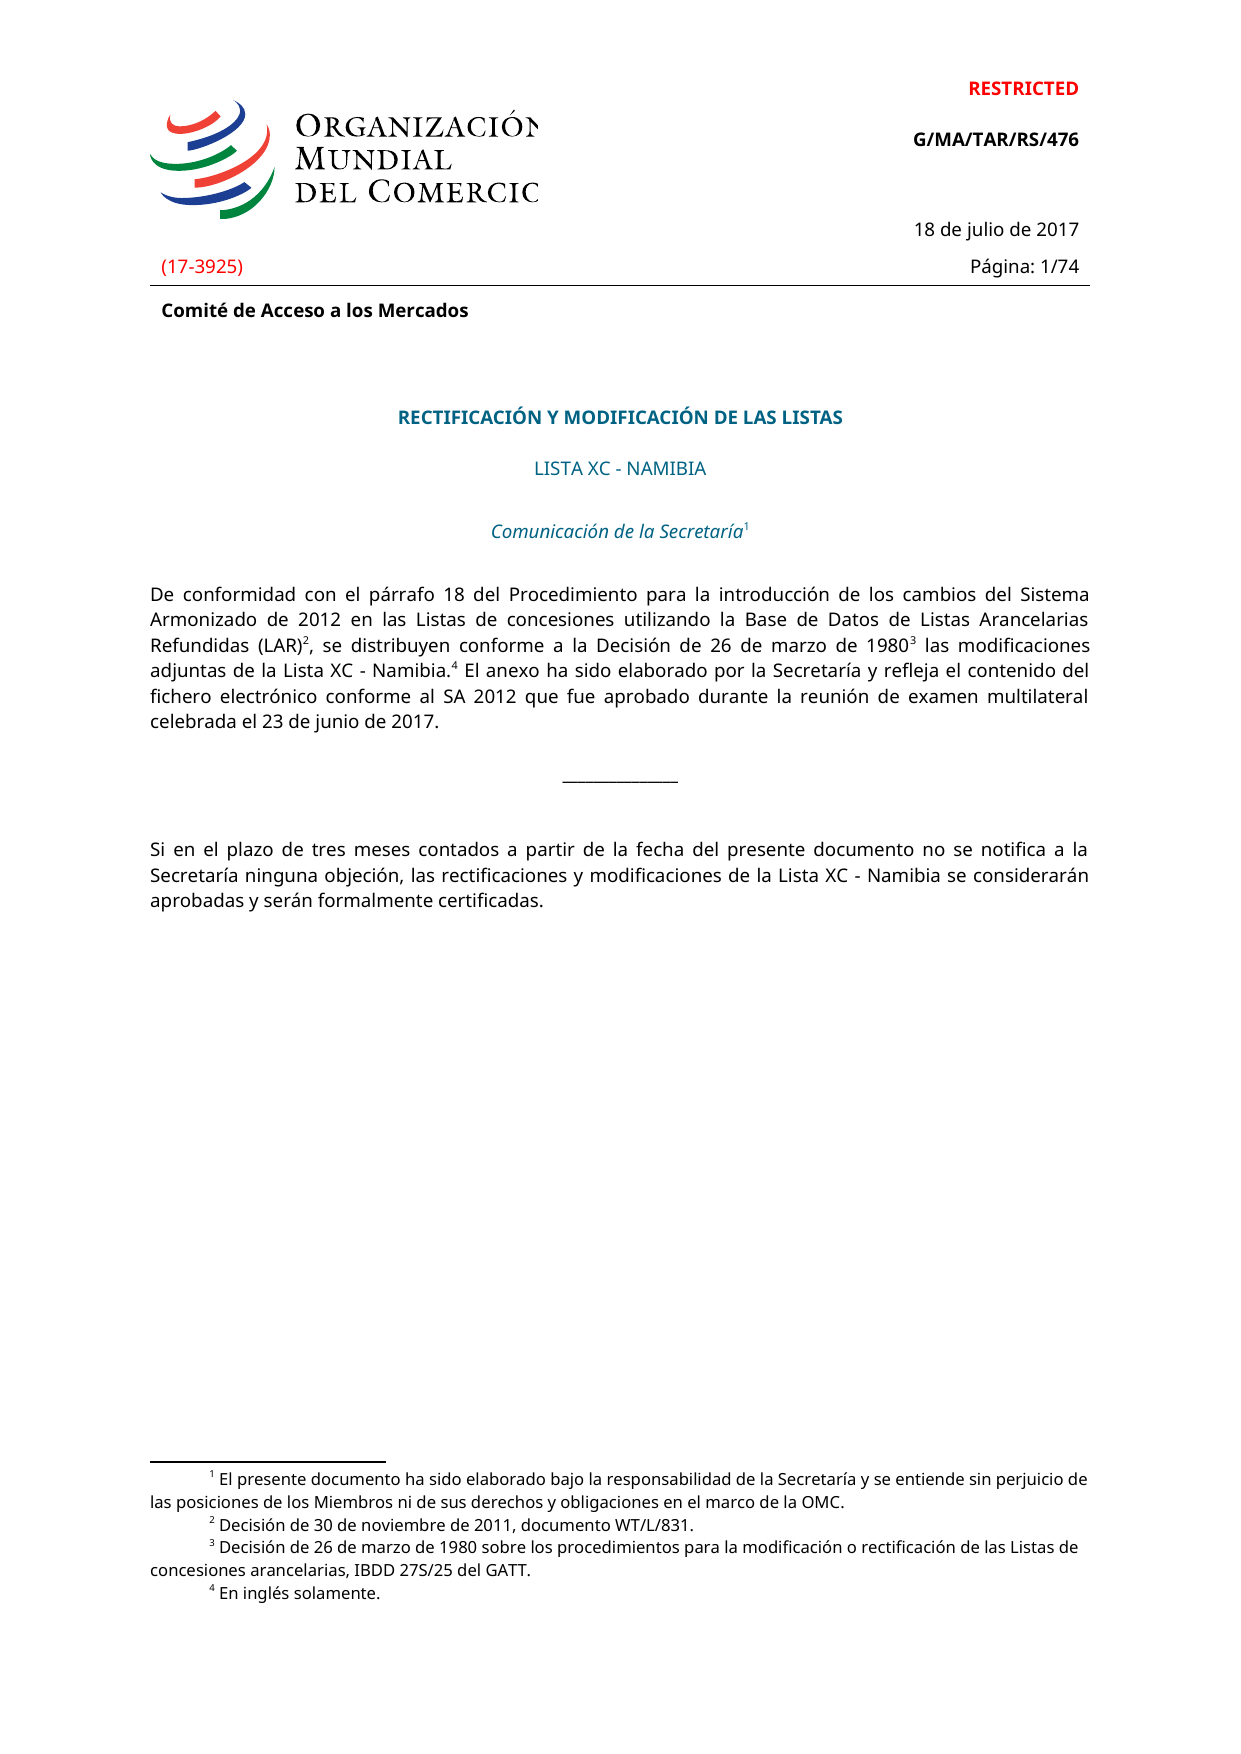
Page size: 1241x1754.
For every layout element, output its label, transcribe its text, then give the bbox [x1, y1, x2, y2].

text Si en el plazo de tres meses contados a partir de la fecha del presente documento no se notifica a la Secretaría ninguna objeción, las rectificaciones y modificaciones de la Lista XC - Namibia se considerarán aprobadas y serán formalmente certificadas. [150, 836, 1090, 913]
text _______________ [150, 760, 1090, 785]
text De conformidad con el párrafo 18 del Procedimiento para la introducción de los cambios del Sistema Armonizado de 2012 en las Listas de concesiones utilizando la Base de Datos de Listas Arancelarias Refundidas (LAR), se distribuyen conforme a la Decisión de 26 de marzo de 1980 las modificaciones adjuntas de la Lista XC - Namibia. El anexo ha sido elaborado por la Secretaría y refleja el contenido del fichero electrónico conforme al SA 2012 que fue aprobado durante la reunión de examen multilateral celebrada el 23 de junio de 2017. [150, 581, 1090, 734]
title Comunicación de la Secretaría [150, 518, 1090, 544]
title LISTA XC - NAMIBIA [150, 455, 1090, 481]
title RECTIFICACIÓN Y MODIFICACIÓN DE LAS LISTAS [150, 405, 1090, 430]
